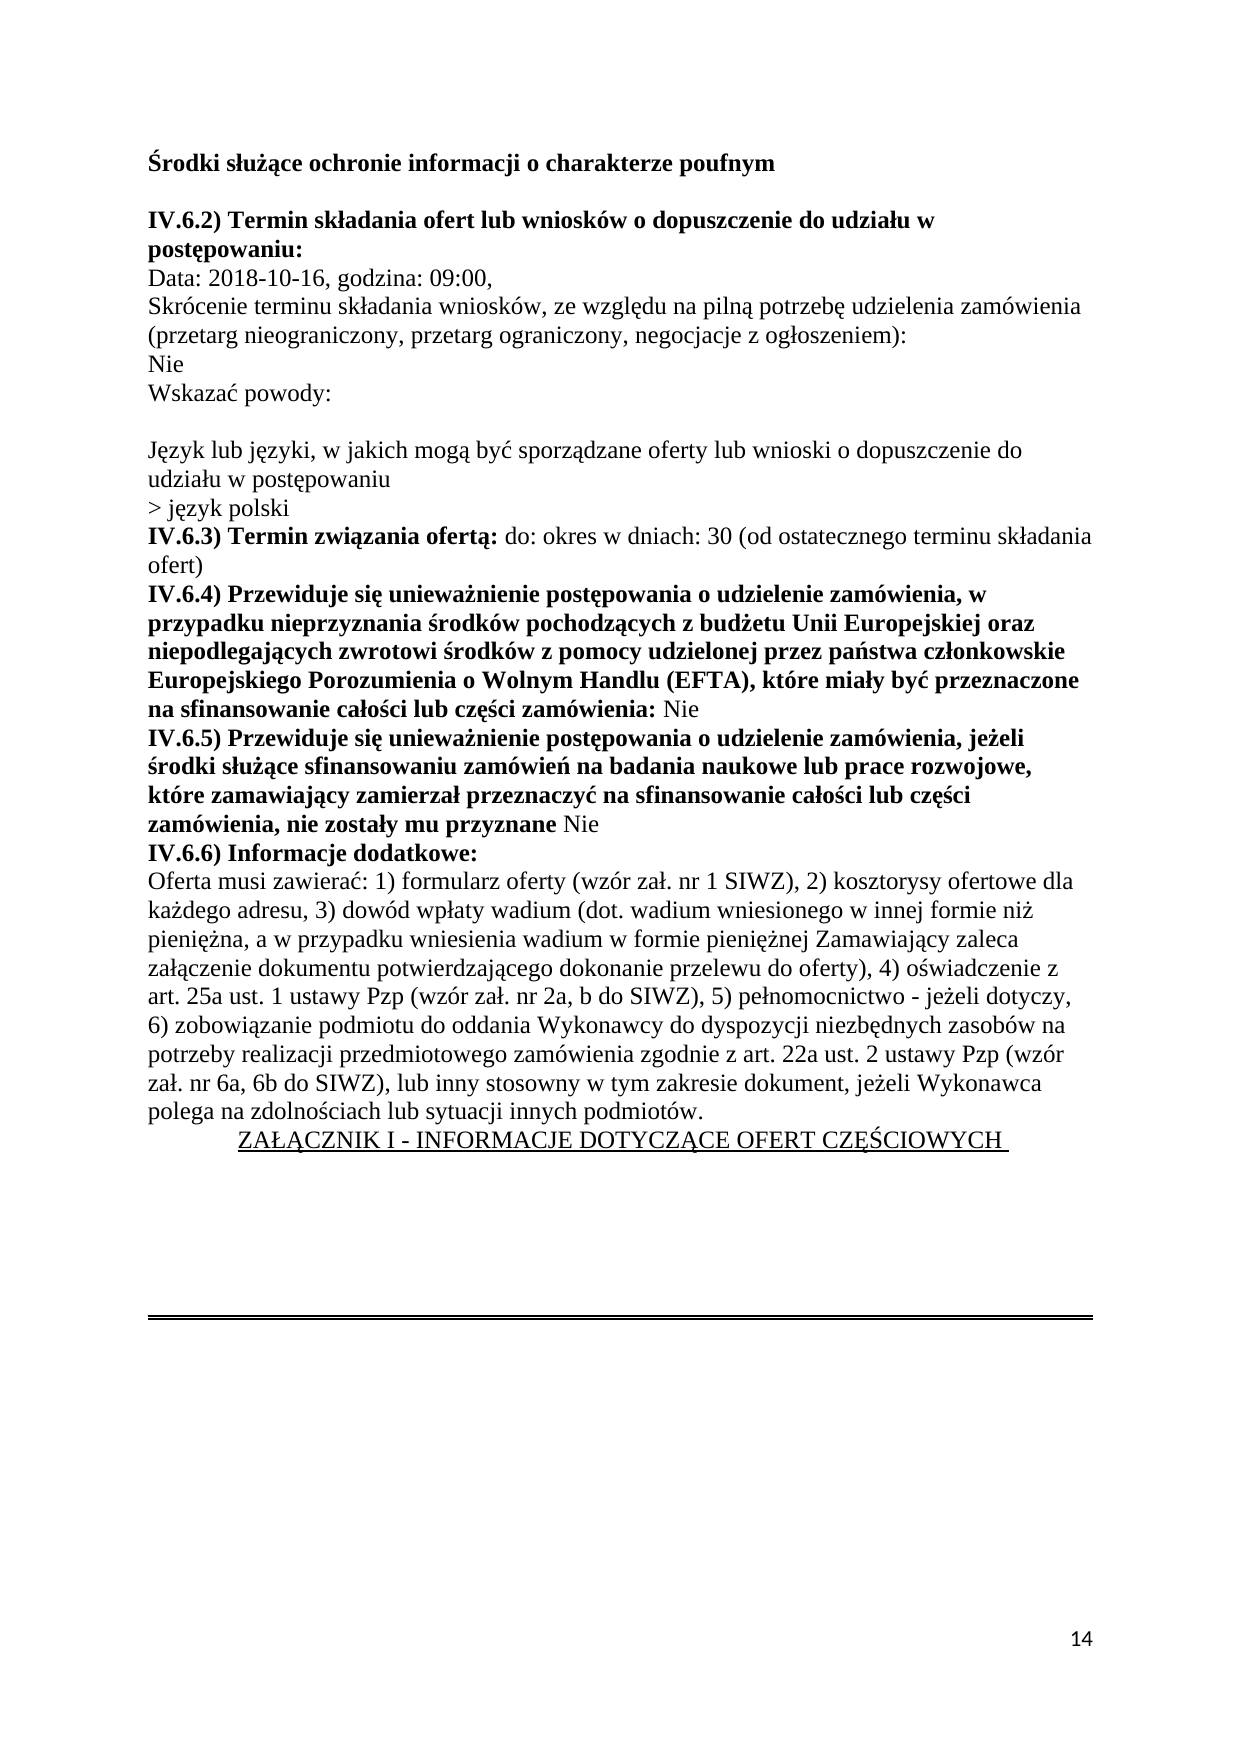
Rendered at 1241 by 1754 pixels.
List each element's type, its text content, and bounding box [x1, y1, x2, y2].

text ZAŁĄCZNIK I - INFORMACJE DOTYCZĄCE OFERT CZĘŚCIOWYCH [148, 1125, 1093, 1154]
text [148, 148, 1093, 1125]
